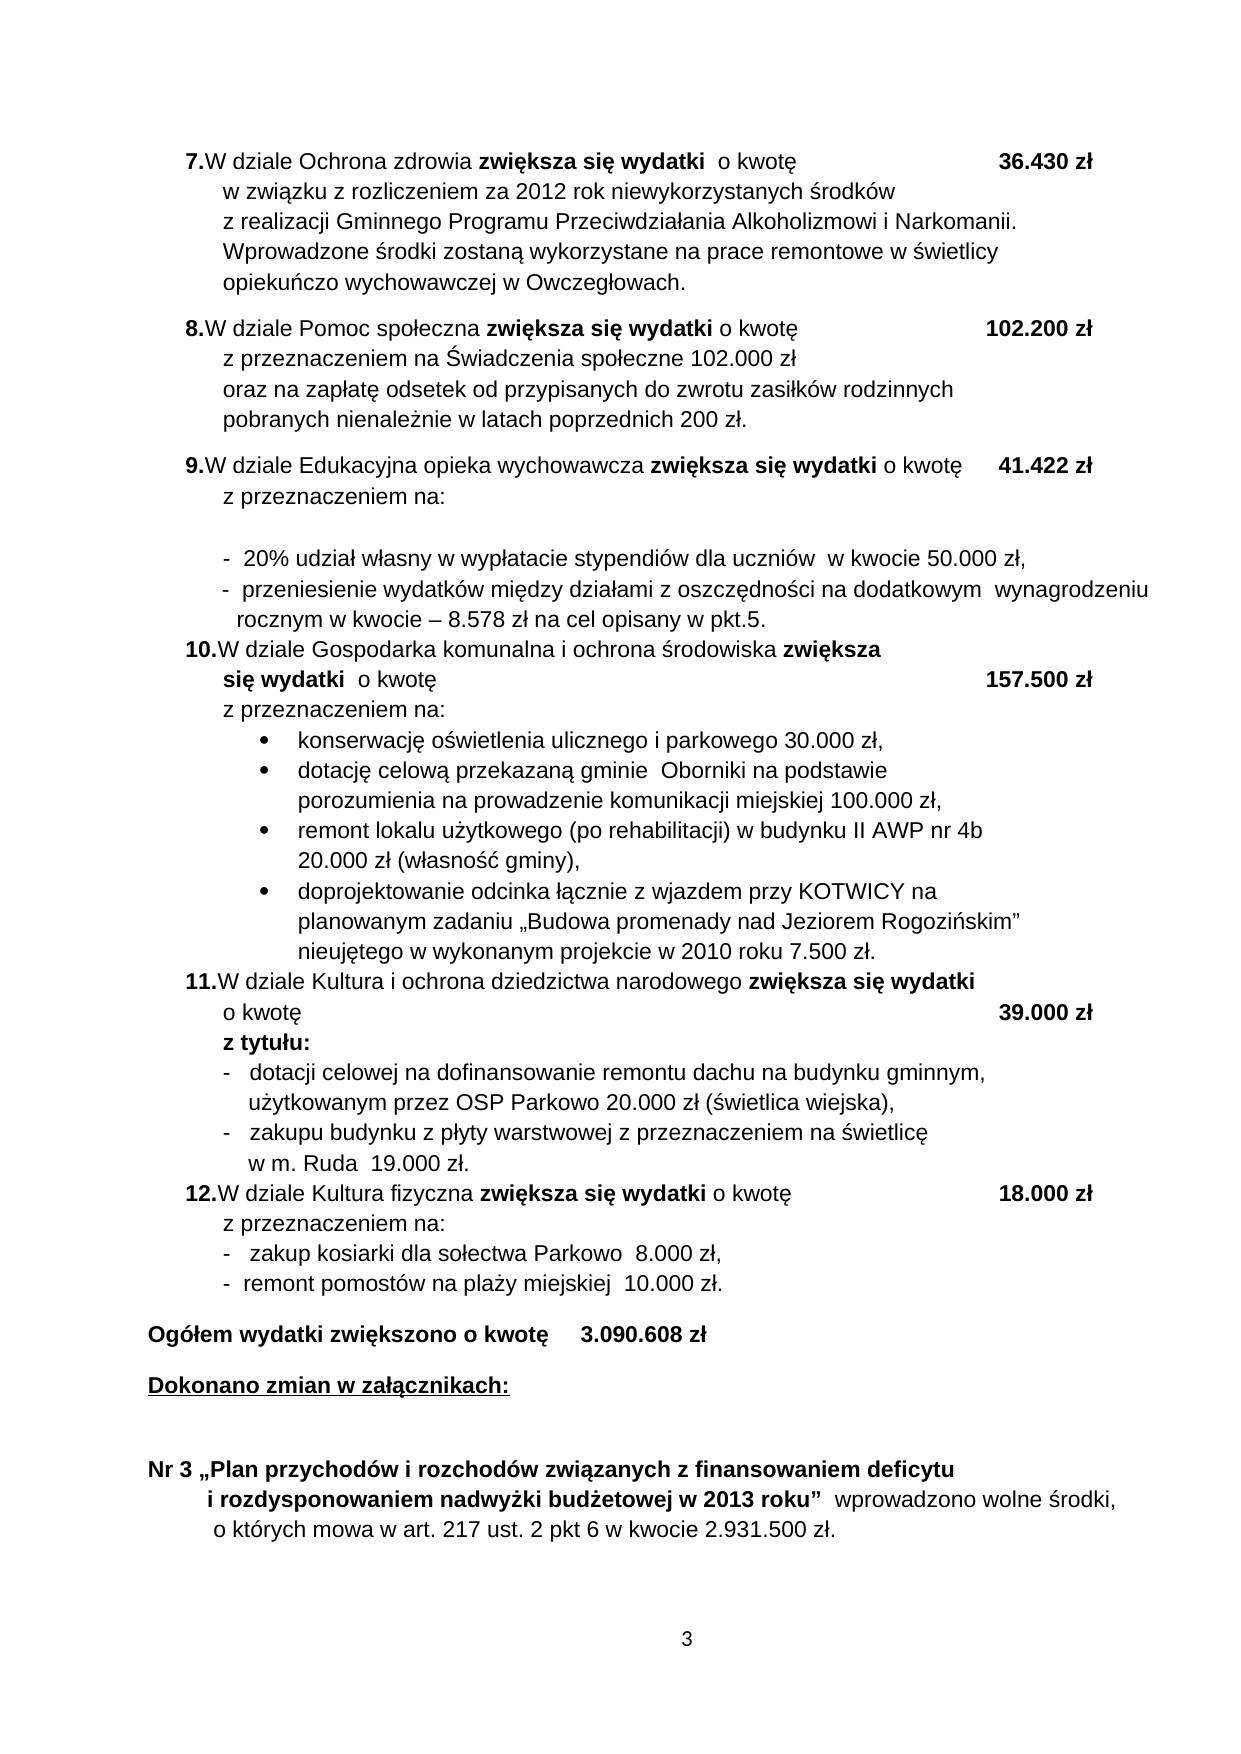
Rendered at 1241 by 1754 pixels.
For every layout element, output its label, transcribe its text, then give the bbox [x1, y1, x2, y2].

text Dokonano zmian w załącznikach: [148, 1372, 1226, 1431]
list - przeniesienie wydatków między działami z oszczędności na dodatkowym wynagrodzeniu rocznym w kwocie – 8.578 zł na cel opisany w pkt.5. [222, 576, 1226, 632]
text Nr 3 „Plan przychodów i rozchodów związanych z finansowaniem deficytu i rozdysponowaniem nadwyżki budżetowej w 2013 roku” wprowadzono wolne środki, o których mowa w art. 217 ust. 2 pkt 6 w kwocie 2.931.500 zł. [148, 1456, 1240, 1543]
list W dziale Pomoc społeczna zwiększa się wydatki o kwotę 102.200 zł z przeznaczeniem na Świadczenia społeczne 102.000 zł oraz na zapłatę odsetek od przypisanych do zwrotu zasiłków rodzinnych pobranych nienależnie w latach poprzednich 200 zł. [185, 315, 1226, 432]
list - zakup kosiarki dla sołectwa Parkowo 8.000 zł, [223, 1240, 1226, 1267]
list W dziale Edukacyjna opieka wychowawcza zwiększa się wydatki o kwotę 41.422 zł z przeznaczeniem na: [185, 452, 1226, 541]
list W dziale Ochrona zdrowia zwiększa się wydatki o kwotę 36.430 zł [185, 148, 1226, 174]
list doprojektowanie odcinka łącznie z wjazdem przy KOTWICY na planowanym zadaniu „Budowa promenady nad Jeziorem Rogozińskim” nieujętego w wykonanym projekcie w 2010 roku 7.500 zł. [260, 878, 1226, 964]
list - 20% udział własny w wypłatacie stypendiów dla uczniów w kwocie 50.000 zł, [223, 545, 1226, 572]
list remont lokalu użytkowego (po rehabilitacji) w budynku II AWP nr 4b 20.000 zł (własność gminy), [260, 817, 1226, 874]
list w związku z rozliczeniem za 2012 rok niewykorzystanych środków z realizacji Gminnego Programu Przeciwdziałania Alkoholizmowi i Narkomanii. [223, 178, 1226, 234]
list Wprowadzone środki zostaną wykorzystane na prace remontowe w świetlicy opiekuńczo wychowawczej w Owczegłowach. [223, 238, 1226, 295]
list - remont pomostów na plaży miejskiej 10.000 zł. [223, 1270, 1226, 1297]
list W dziale Gospodarka komunalna i ochrona środowiska zwiększa się wydatki o kwotę 157.500 zł z przeznaczeniem na: [185, 636, 1226, 723]
text Ogółem wydatki zwiększono o kwotę 3.090.608 zł [148, 1321, 1226, 1348]
list W dziale Kultura fizyczna zwiększa się wydatki o kwotę 18.000 zł z przeznaczeniem na: [185, 1180, 1226, 1236]
list W dziale Kultura i ochrona dziedzictwa narodowego zwiększa się wydatki o kwotę 39.000 zł z tytułu: - dotacji celowej na dofinansowanie remontu dachu na budynku gminnym, użytkowanym przez OSP Parkowo 20.000 zł (świetlica wiejska), [185, 968, 1226, 1116]
list - zakupu budynku z płyty warstwowej z przeznaczeniem na świetlicę w m. Ruda 19.000 zł. [223, 1119, 1226, 1176]
list dotację celową przekazaną gminie Oborniki na podstawie porozumienia na prowadzenie komunikacji miejskiej 100.000 zł, [260, 757, 1226, 813]
list konserwację oświetlenia ulicznego i parkowego 30.000 zł, [260, 727, 1226, 753]
